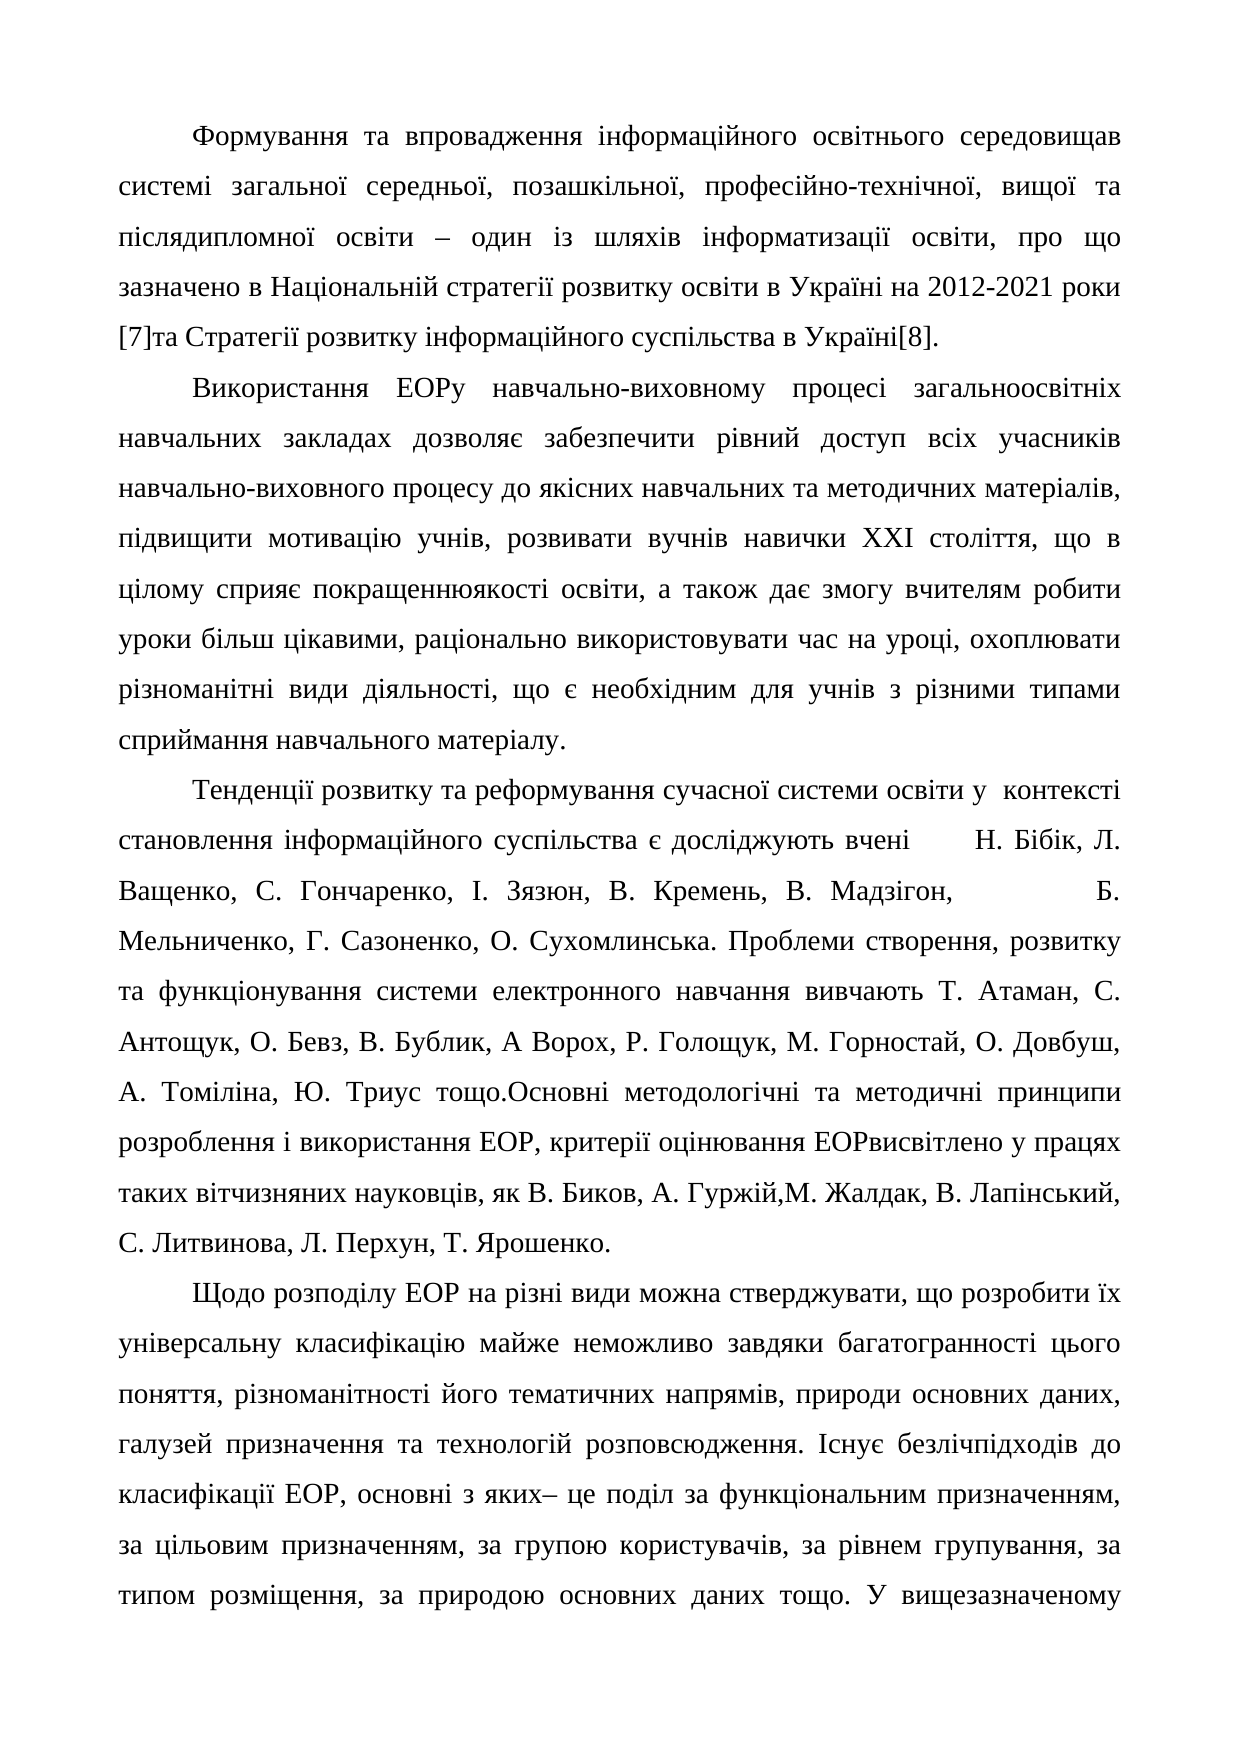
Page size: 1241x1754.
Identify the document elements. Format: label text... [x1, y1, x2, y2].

text Формування та впровадження інформаційного освітнього середовищав системі загальної середньої, позашкільної, професійно-технічної, вищої та післядипломної освіти – один із шляхів інформатизації освіти, про що зазначено в Національній стратегії розвитку освіти в Україні на 2012-2021 роки [7]та Стратегії розвитку інформаційного суспільства в Україні[8]. [118, 118, 1122, 353]
text Тенденції розвитку та реформування сучасної системи освіти у контексті становлення інформаційного суспільства є досліджують вчені Н. Бібік, Л. Ващенко, С. Гончаренко, І. Зязюн, В. Кремень, В. Мадзігон, Б. Мельниченко, Г. Сазоненко, О. Сухомлинська. Проблеми створення, розвитку та функціонування системи електронного навчання вивчають Т. Атаман, С. Антощук, О. Бевз, В. Бублик, А Ворох, Р. Голощук, М. Горностай, О. Довбуш, А. Томіліна, Ю. Триус тощо.Основні методологічні та методичні принципи розроблення і використання ЕОР, критерії оцінювання ЕОРвисвітлено у працях таких вітчизняних науковців, як В. Биков, А. Гуржій,М. Жалдак, В. Лапінський, С. Литвинова, Л. Перхун, Т. Ярошенко. [118, 772, 1122, 1258]
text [118, 1275, 1122, 1611]
text Використання ЕОРу навчально-виховному процесі загальноосвітніх навчальних закладах дозволяє забезпечити рівний доступ всіх учасників навчально-виховного процесу до якісних навчальних та методичних матеріалів, підвищити мотивацію учнів, розвивати вучнів навички ХХІ століття, що в цілому сприяє покращеннюякості освіти, а також дає змогу вчителям робити уроки більш цікавими, раціонально використовувати час на уроці, охоплювати різноманітні види діяльності, що є необхідним для учнів з різними типами сприймання навчального матеріалу. [118, 370, 1122, 755]
